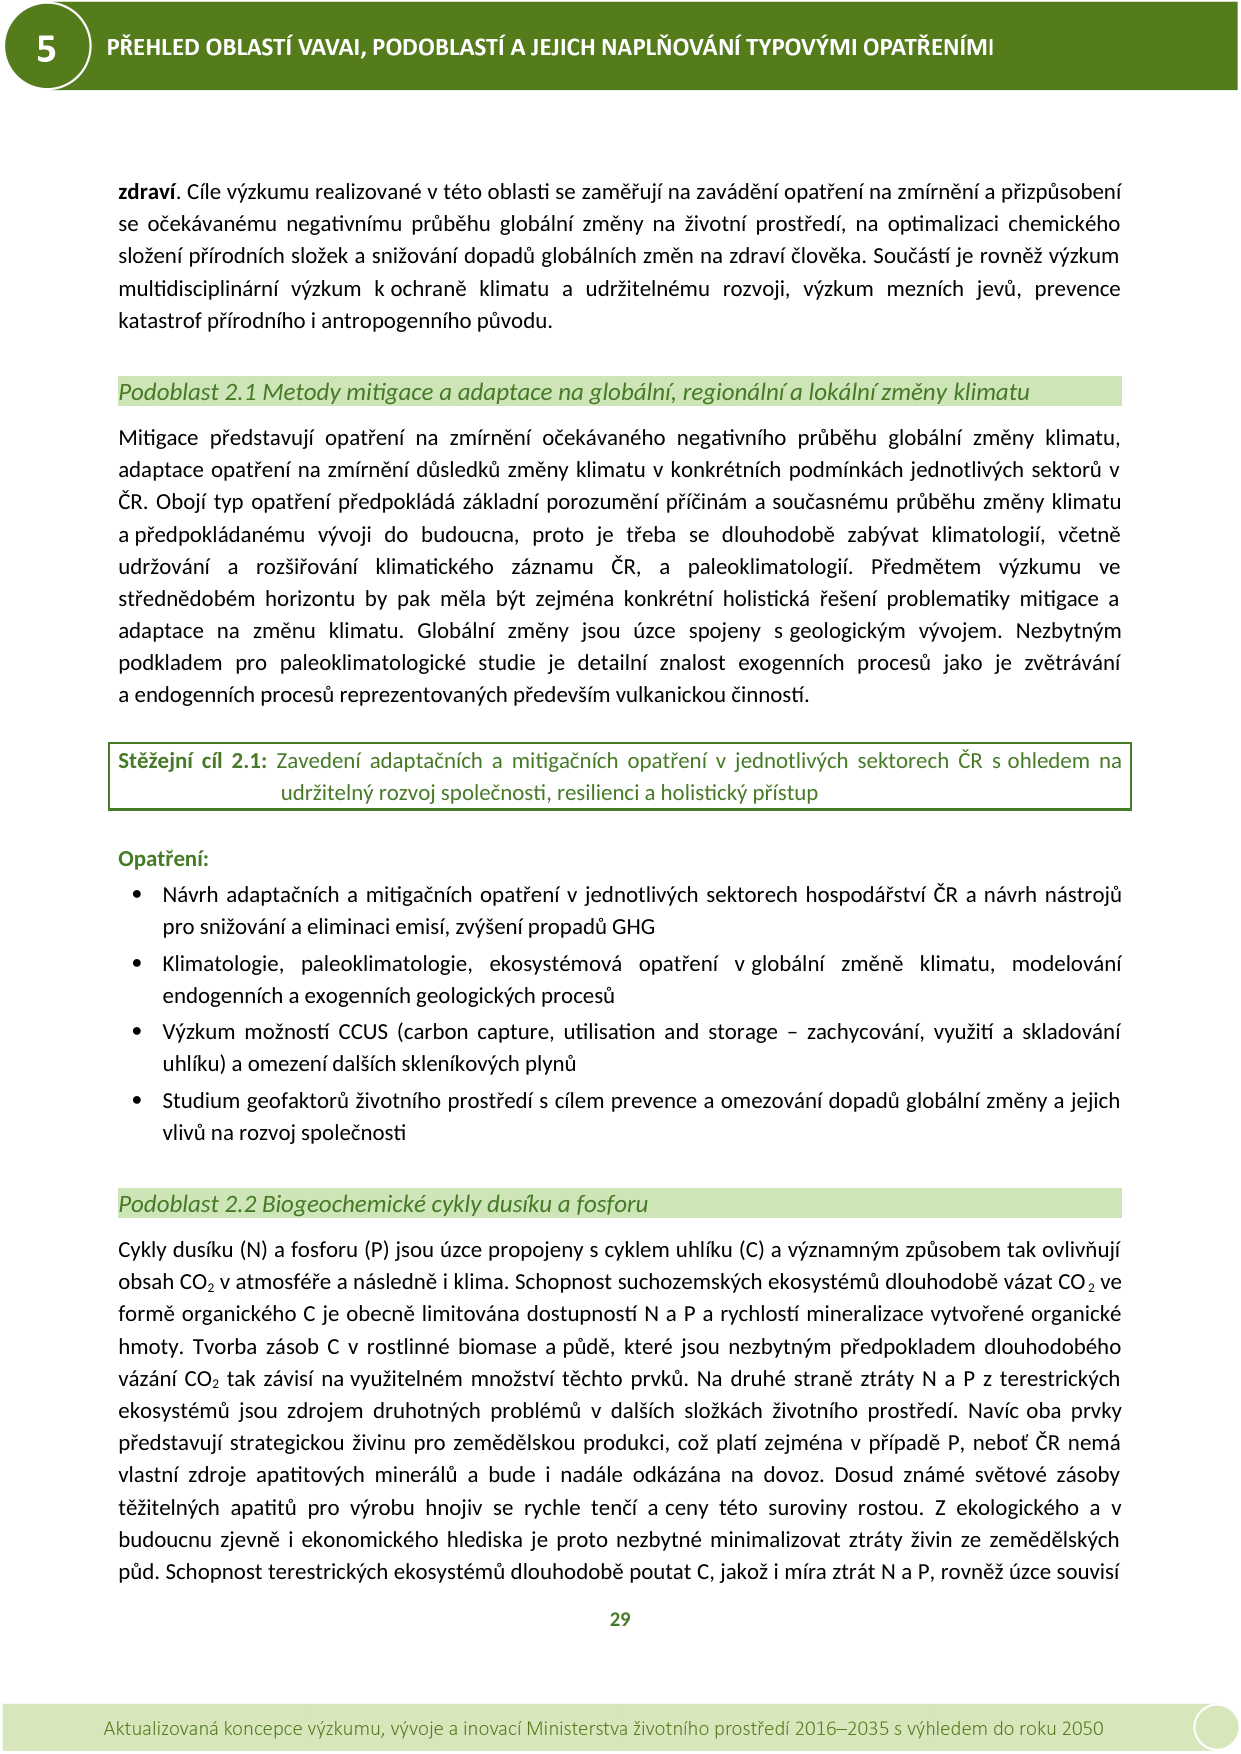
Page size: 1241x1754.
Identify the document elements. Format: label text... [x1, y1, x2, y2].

text Opatření: [118, 844, 1122, 872]
picture [2, 1701, 1240, 1753]
subtitle Podoblast 2.1 Metody mitigace a adaptace na globální, regionální a lokální změny klimatu [118, 376, 1122, 406]
subtitle Podoblast 2.2 Biogeochemické cykly dusíku a fosforu [118, 1188, 1122, 1218]
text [118, 177, 1122, 334]
list Studium geofaktorů životního prostředí s cílem prevence a omezování dopadů globální změny a jejich vlivů na rozvoj společnosti [133, 1086, 1122, 1146]
picture [3, 0, 1238, 92]
text Mitigace představují opatření na zmírnění očekávaného negativního průběhu globální změny klimatu, adaptace opatření na zmírnění důsledků změny klimatu v konkrétních podmínkách jednotlivých sektorů v ČR. Obojí typ opatření předpokládá základní porozumění příčinám a současnému průběhu změny klimatu a předpokládanému vývoji do budoucna, proto je třeba se dlouhodobě zabývat klimatologií, včetně udržování a rozšiřování klimatického záznamu ČR, a paleoklimatologií. Předmětem výzkumu ve střednědobém horizontu by pak měla být zejména konkrétní holistická řešení problematiky mitigace a adaptace na změnu klimatu. Globální změny jsou úzce spojeny s geologickým vývojem. Nezbytným podkladem pro paleoklimatologické studie je detailní znalost exogenních procesů jako je zvětrávání a endogenních procesů reprezentovaných především vulkanickou činností. [118, 423, 1122, 709]
list Výzkum možností CCUS (carbon capture, utilisation and storage – zachycování, využití a skladování uhlíku) a omezení dalších skleníkových plynů [133, 1017, 1122, 1077]
list Návrh adaptačních a mitigačních opatření v jednotlivých sektorech hospodářství ČR a návrh nástrojů pro snižování a eliminaci emisí, zvýšení propadů GHG [133, 880, 1122, 940]
list Klimatologie, paleoklimatologie, ekosystémová opatření v globální změně klimatu, modelování endogenních a exogenních geologických procesů [133, 949, 1122, 1009]
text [118, 1235, 1122, 1585]
text Stěžejní cíl 2.1: Zavedení adaptačních a mitigačních opatření v jednotlivých sektorech ČR s ohledem na udržitelný rozvoj společnosti, resilienci a holistický přístup [110, 744, 1130, 808]
